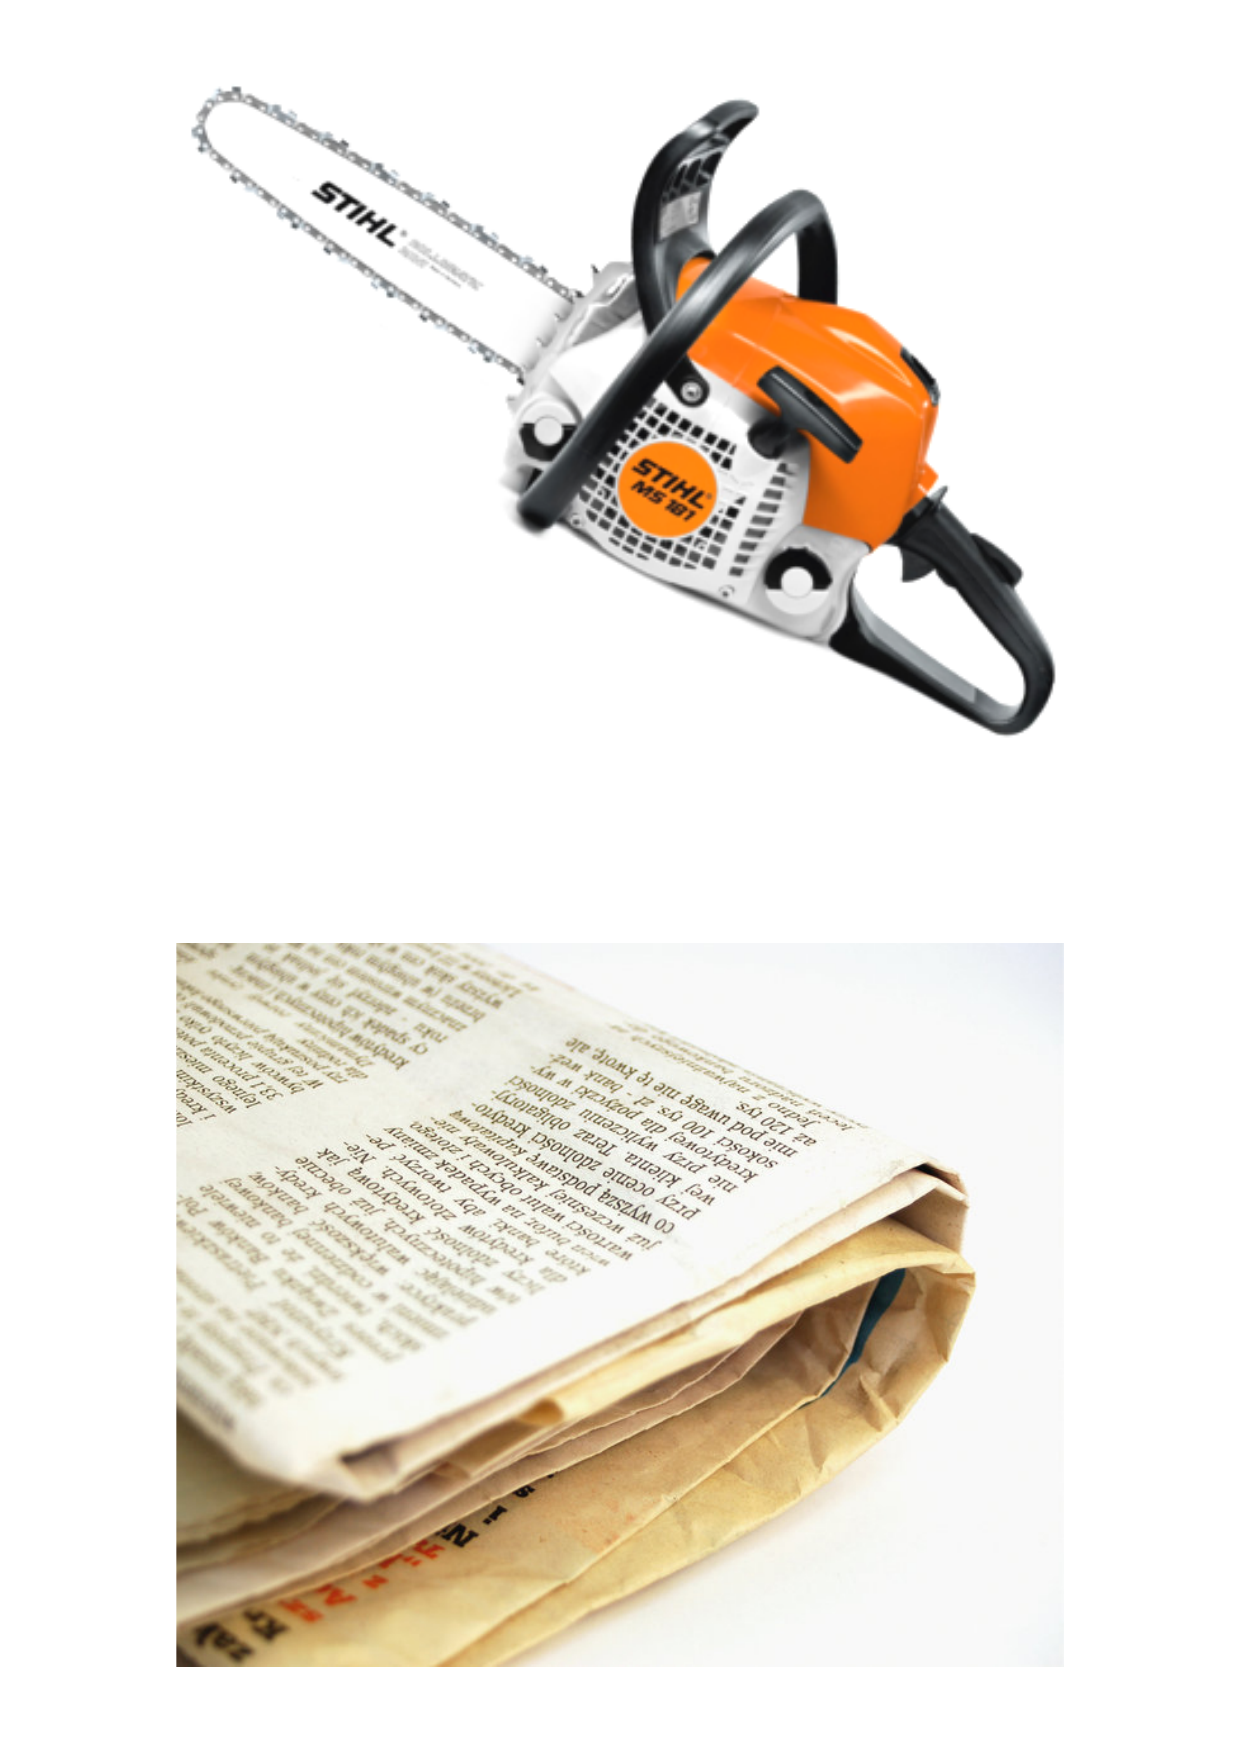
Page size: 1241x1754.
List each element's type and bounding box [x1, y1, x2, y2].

picture [172, 75, 1069, 782]
picture [176, 943, 1064, 1667]
